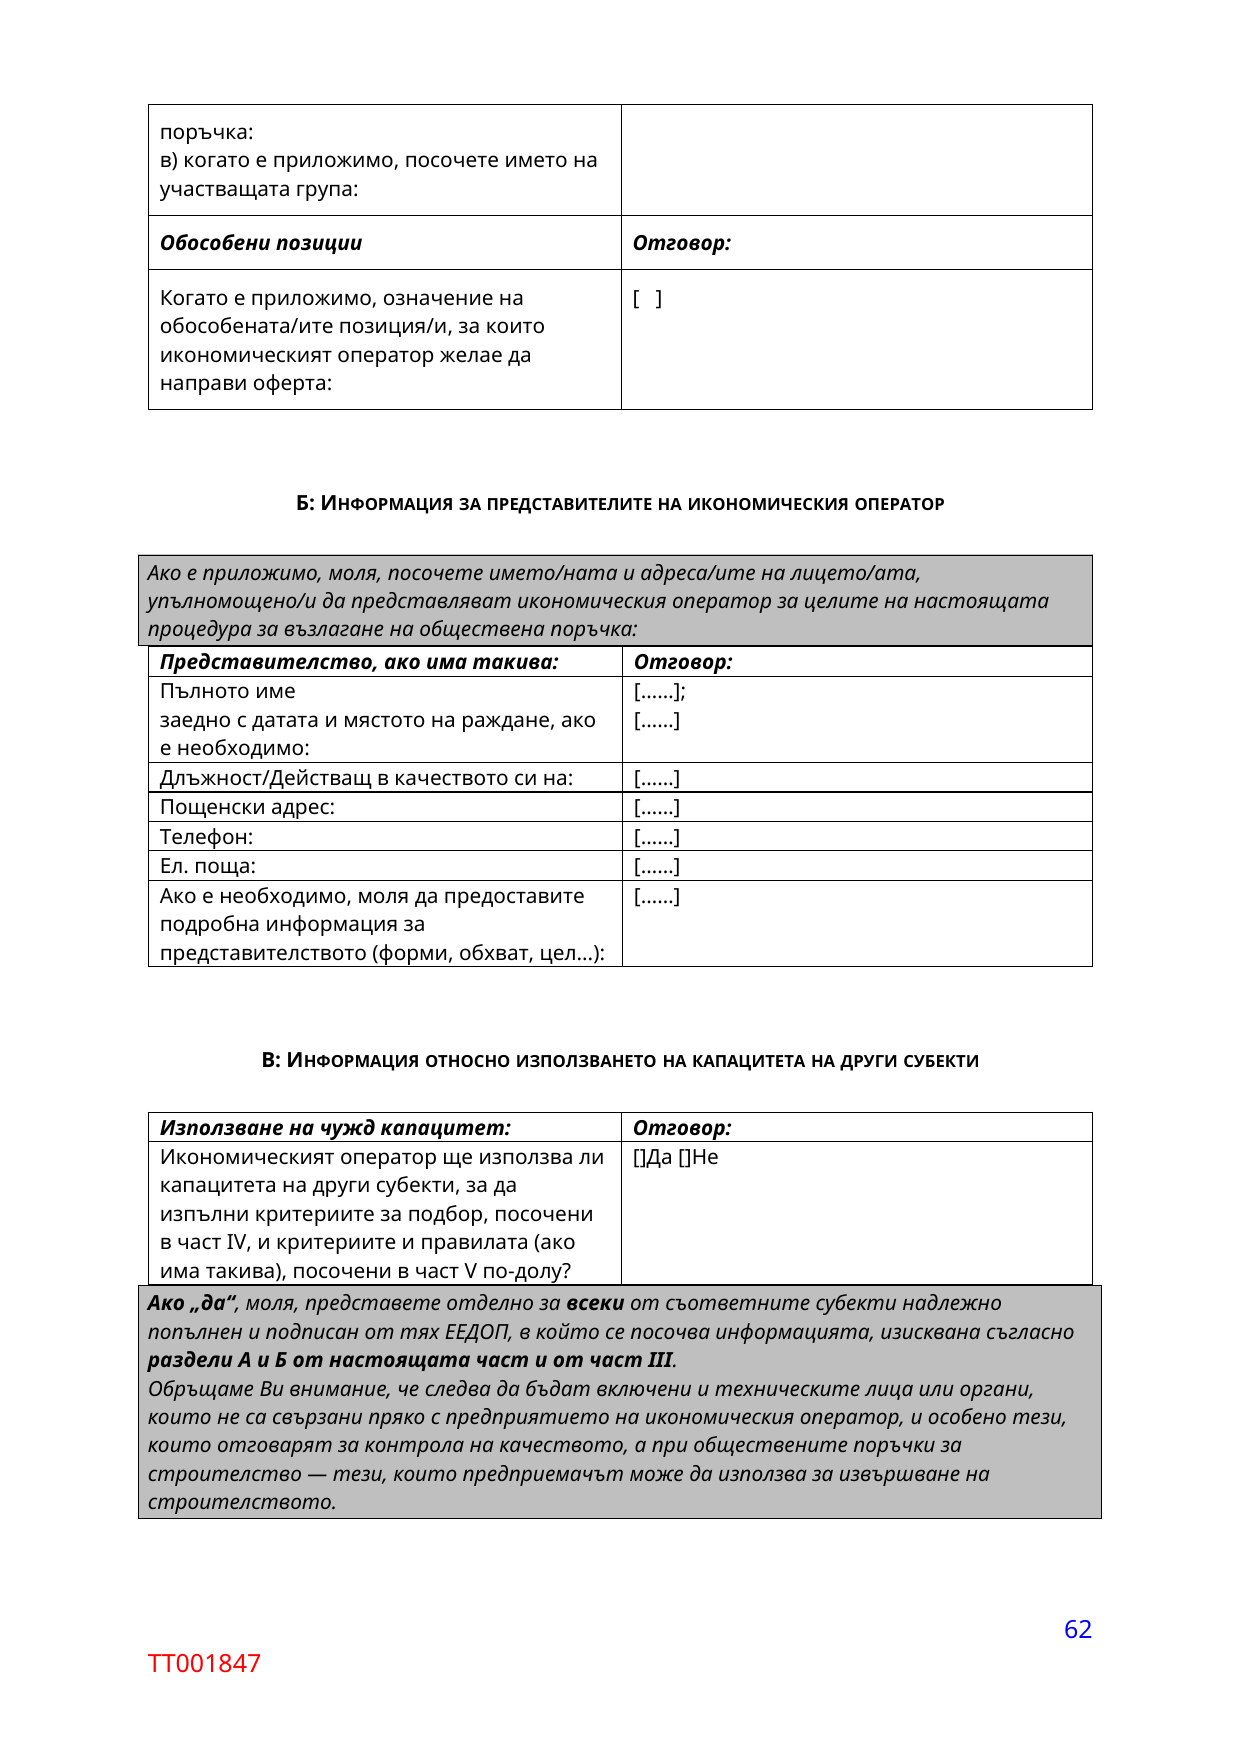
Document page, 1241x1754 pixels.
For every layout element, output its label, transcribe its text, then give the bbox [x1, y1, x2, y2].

table_cell [……] [623, 822, 1092, 850]
text Б: Информация за представителите на икономическия оператор [148, 488, 1092, 517]
table_cell []Да []Не [622, 1142, 1092, 1284]
table_cell Пощенски адрес: [149, 793, 622, 821]
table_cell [622, 105, 1092, 215]
table_cell [ ] [622, 270, 1092, 409]
text В: Информация относно използването на капацитета на други субекти [148, 1046, 1092, 1074]
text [139, 1286, 1101, 1518]
text Ако е приложимо, моля, посочете името/ната и адреса/ите на лицето/ата, упълномощено/и да представляват икономическия оператор за целите на настоящата процедура за възлагане на обществена поръчка: [139, 556, 1092, 645]
table_cell Ако е необходимо, моля да предоставите подробна информация за представителството (форми, обхват, цел...): [149, 881, 622, 966]
table_cell [……] [623, 793, 1092, 821]
table_header Отговор: [622, 1113, 1092, 1141]
table_header Използване на чужд капацитет: [149, 1113, 621, 1141]
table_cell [149, 105, 621, 215]
table_cell Когато е приложимо, означение на обособената/ите позиция/и, за които икономическият оператор желае да направи оферта: [149, 270, 621, 409]
table_cell [……] [623, 881, 1092, 966]
table_cell [……] [623, 851, 1092, 880]
table_cell Отговор: [622, 216, 1092, 269]
table_cell Пълното име заедно с датата и мястото на раждане, ако е необходимо: [149, 677, 622, 762]
table_cell [……] [623, 763, 1092, 791]
table_header Представителство, ако има такива: [149, 647, 622, 676]
table_cell [……]; [……] [623, 677, 1092, 762]
table_cell Телефон: [149, 822, 622, 850]
table_header Отговор: [623, 647, 1092, 676]
table_cell Ел. поща: [149, 851, 622, 880]
table_cell Икономическият оператор ще използва ли капацитета на други субекти, за да изпълни критериите за подбор, посочени в част IV, и критериите и правилата (ако има такива), посочени в част V по-долу? [149, 1142, 621, 1284]
table_cell Длъжност/Действащ в качеството си на: [149, 763, 622, 791]
table_cell Обособени позиции [149, 216, 621, 269]
